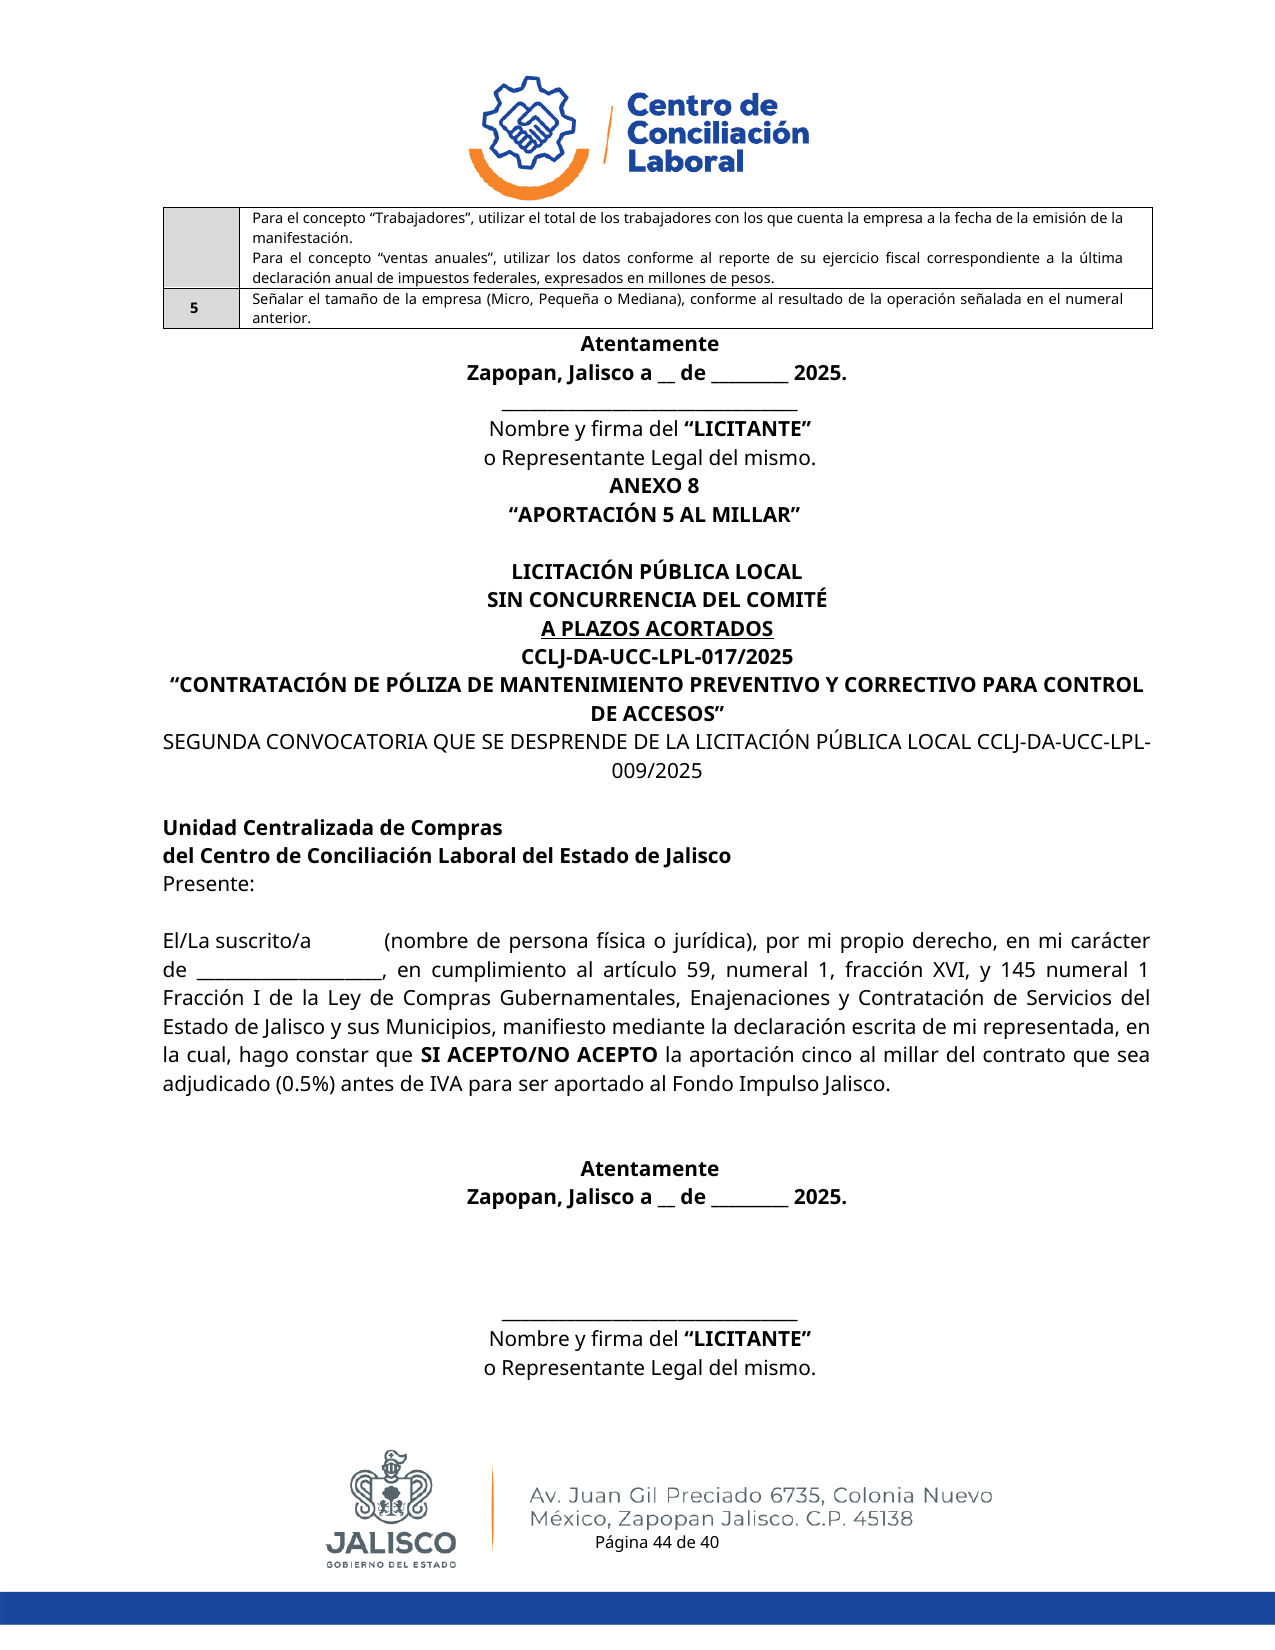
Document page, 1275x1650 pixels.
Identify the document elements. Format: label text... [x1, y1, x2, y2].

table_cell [240, 208, 1152, 287]
text SEGUNDA CONVOCATORIA QUE SE DESPRENDE DE LA LICITACIÓN PÚBLICA LOCAL CCLJ-DA-UCC-LPL-009/2025 [162, 727, 1152, 784]
table_cell 4 [164, 208, 239, 287]
text A PLAZOS ACORTADOS [162, 614, 1152, 642]
text LICITACIÓN PÚBLICA LOCAL [162, 557, 1152, 585]
text o Representante Legal del mismo. [162, 1353, 1137, 1381]
text Atentamente [162, 329, 1137, 358]
text ________________________________ [162, 1296, 1137, 1324]
text Nombre y firma del “LICITANTE” [162, 1324, 1137, 1353]
text o Representante Legal del mismo. [162, 443, 1137, 471]
subtitle “APORTACIÓN 5 AL MILLAR” [162, 500, 1146, 528]
text Unidad Centralizada de Compras [162, 813, 1152, 841]
table_cell Señalar el tamaño de la empresa (Micro, Pequeña o Mediana), conforme al resultado de la operación señalada en el numeral anterior. [240, 289, 1152, 328]
text El/La suscrito/a (nombre de persona física o jurídica), por mi propio derecho, en mi carácter de ____________________, en cumplimiento al artículo 59, numeral 1, fracción XVI, y 145 numeral 1 Fracción I de la Ley de Compras Gubernamentales, Enajenaciones y Contratación de Servicios del Estado de Jalisco y sus Municipios, manifiesto mediante la declaración escrita de mi representada, en la cual, hago constar que SI ACEPTO/NO ACEPTO la aportación cinco al millar del contrato que sea adjudicado (0.5%) antes de IVA para ser aportado al Fondo Impulso Jalisco. [162, 926, 1152, 1097]
subtitle ANEXO 8 [162, 471, 1146, 500]
text Nombre y firma del “LICITANTE” [162, 414, 1137, 443]
picture [0, 3, 1275, 1650]
text Zapopan, Jalisco a __ de _________ 2025. [162, 1182, 1152, 1211]
text Zapopan, Jalisco a __ de _________ 2025. [162, 358, 1152, 386]
text ________________________________ [162, 386, 1137, 414]
text Atentamente [162, 1154, 1137, 1182]
text Presente: [162, 869, 1152, 898]
text del Centro de Conciliación Laboral del Estado de Jalisco [162, 841, 1152, 869]
text SIN CONCURRENCIA DEL COMITÉ [162, 585, 1152, 614]
text “CONTRATACIÓN DE PÓLIZA DE MANTENIMIENTO PREVENTIVO Y CORRECTIVO PARA CONTROL DE ACCESOS” [162, 671, 1152, 727]
table_cell 5 [164, 289, 239, 328]
text CCLJ-DA-UCC-LPL-017/2025 [162, 642, 1152, 671]
